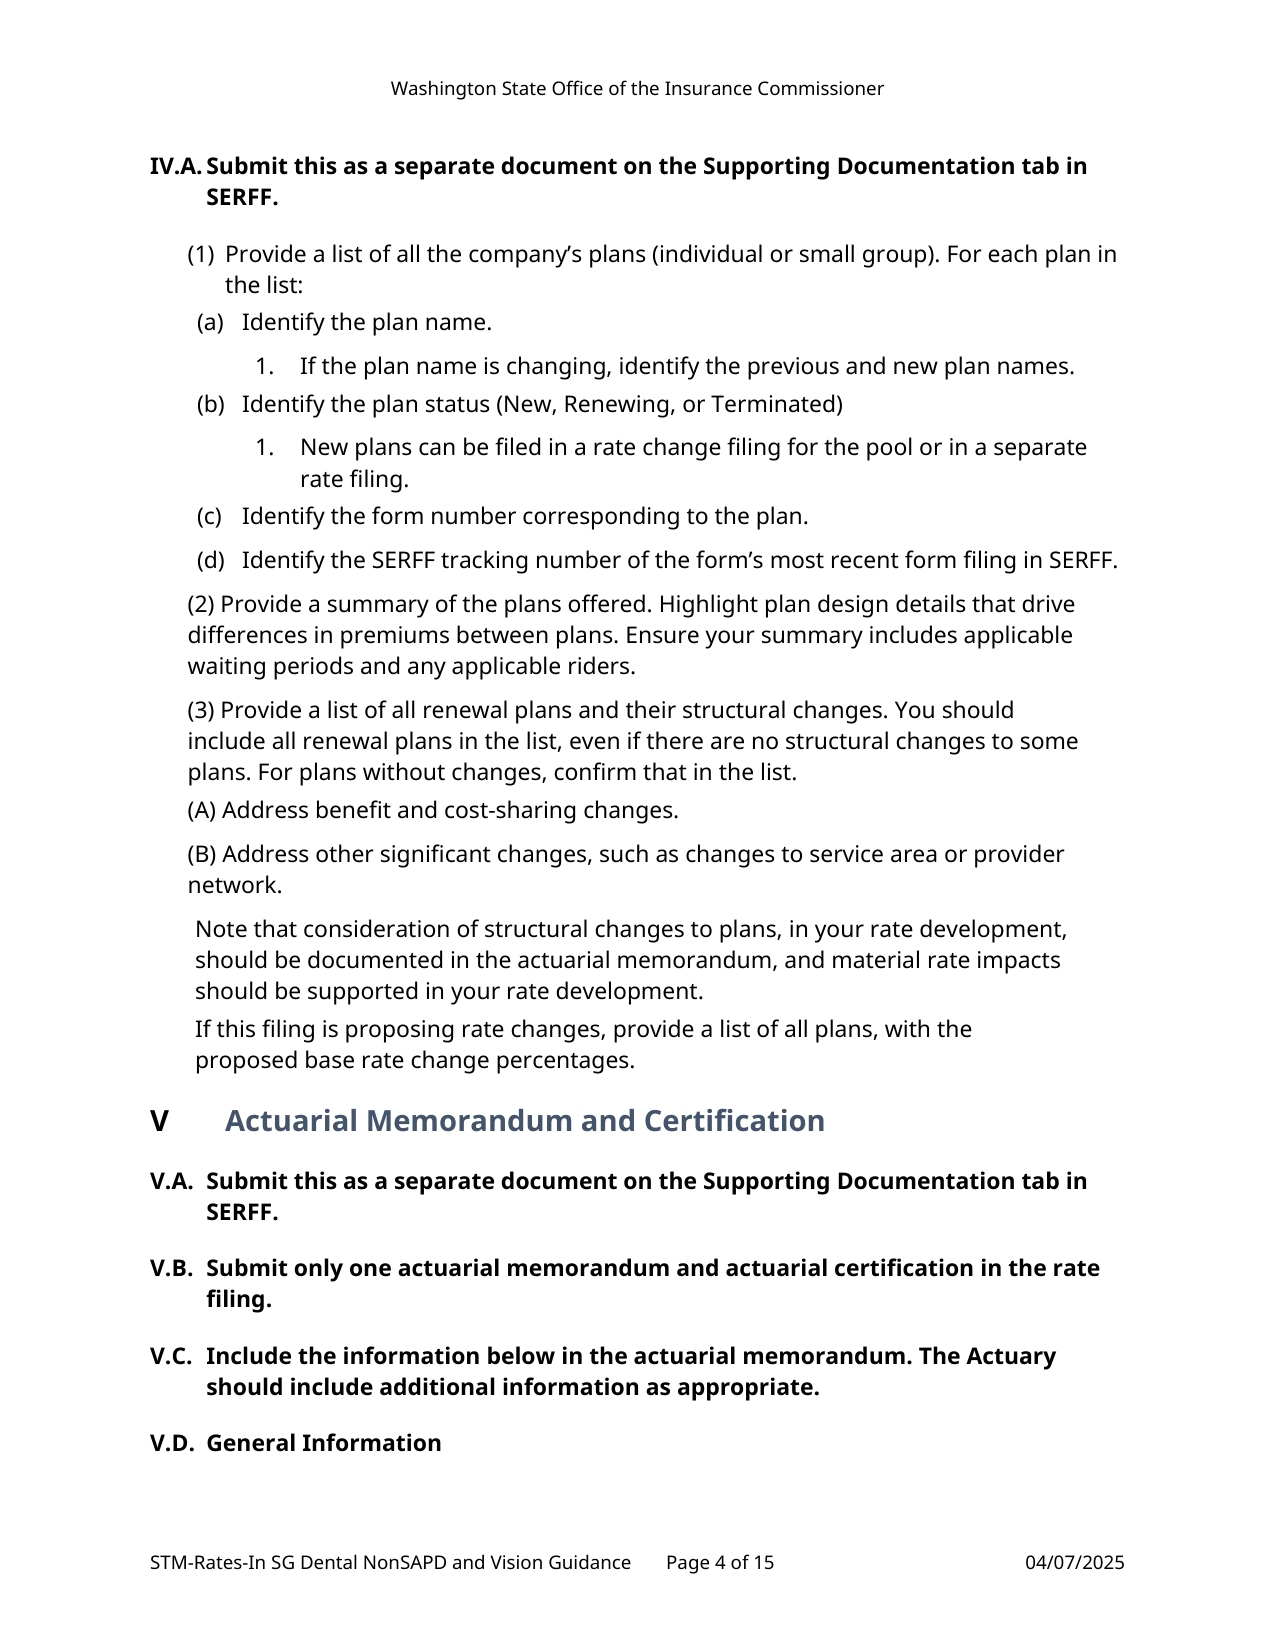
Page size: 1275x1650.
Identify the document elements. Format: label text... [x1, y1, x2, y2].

subtitle Provide a list of all the company’s plans (individual or small group). For each plan in the list: [187, 237, 1125, 300]
subtitle Note that consideration of structural changes to plans, in your rate development, should be documented in the actuarial memorandum, and material rate impacts should be supported in your rate development. [195, 912, 1080, 1006]
subtitle (A) Address benefit and cost-sharing changes. [187, 794, 1125, 825]
subtitle Include the information below in the actuarial memorandum. The Actuary should include additional information as appropriate. [150, 1340, 1125, 1402]
subtitle (2) Provide a summary of the plans offered. Highlight plan design details that drive differences in premiums between plans. Ensure your summary includes applicable waiting periods and any applicable riders. [187, 587, 1125, 681]
subtitle Identify the SERFF tracking number of the form’s most recent form filing in SERFF. [197, 544, 1125, 575]
subtitle New plans can be filed in a rate change filing for the pool or in a separate rate filing. [255, 431, 1125, 494]
subtitle Identify the plan name. [197, 306, 1125, 337]
subtitle Submit this as a separate document on the Supporting Documentation tab in SERFF. [150, 1165, 1125, 1227]
subtitle Identify the plan status (New, Renewing, or Terminated) [197, 387, 1125, 419]
subtitle General Information [150, 1427, 1125, 1458]
subtitle Identify the form number corresponding to the plan. [197, 500, 1125, 531]
subtitle Submit this as a separate document on the Supporting Documentation tab in SERFF. [150, 150, 1125, 212]
subtitle Submit only one actuarial memorandum and actuarial certification in the rate filing. [150, 1252, 1125, 1315]
subtitle If the plan name is changing, identify the previous and new plan names. [255, 350, 1125, 381]
subtitle Actuarial Memorandum and Certification [150, 1100, 1125, 1140]
subtitle (B) Address other significant changes, such as changes to service area or provider network. [187, 837, 1125, 900]
subtitle If this filing is proposing rate changes, provide a list of all plans, with the proposed base rate change percentages. [195, 1012, 1080, 1075]
subtitle (3) Provide a list of all renewal plans and their structural changes. You should include all renewal plans in the list, even if there are no structural changes to some plans. For plans without changes, confirm that in the list. [187, 694, 1080, 787]
